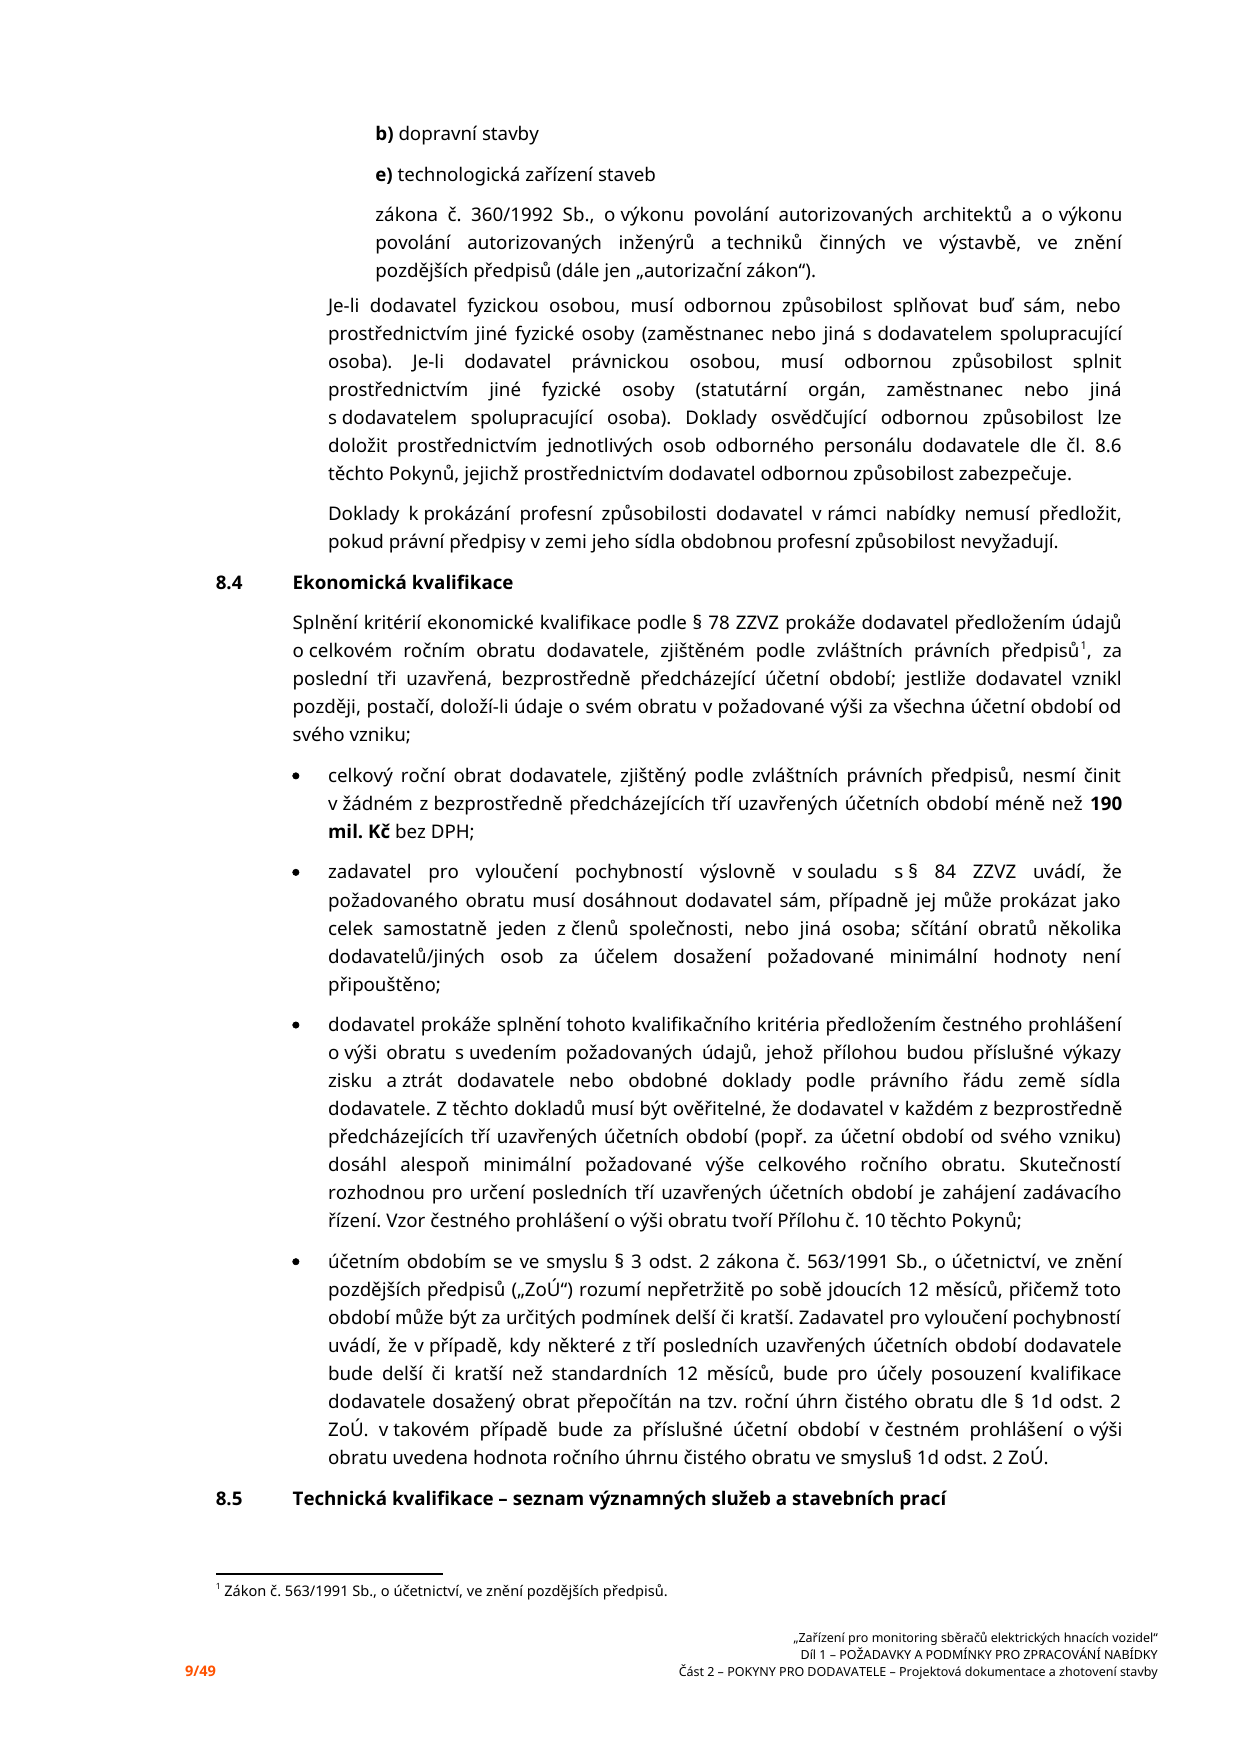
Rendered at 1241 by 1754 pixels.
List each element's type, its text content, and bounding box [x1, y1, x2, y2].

list zákona č. 360/1992 Sb., o výkonu povolání autorizovaných architektů a o výkonu povolání autorizovaných inženýrů a techniků činných ve výstavbě, ve znění pozdějších předpisů (dále jen „autorizační zákon“). [375, 202, 1122, 283]
text Splnění kritérií ekonomické kvalifikace podle § 78 ZZVZ prokáže dodavatel předložením údajů o celkovém ročním obratu dodavatele, zjištěném podle zvláštních právních předpisů, za poslední tři uzavřená, bezprostředně předcházející účetní období; jestliže dodavatel vznikl později, postačí, doloží-li údaje o svém obratu v požadované výši za všechna účetní období od svého vzniku; [292, 610, 1122, 747]
text dodavatel prokáže splnění tohoto kvalifikačního kritéria předložením čestného prohlášení o výši obratu s uvedením požadovaných údajů, jehož přílohou budou příslušné výkazy zisku a ztrát dodavatele nebo obdobné doklady podle právního řádu země sídla dodavatele. Z těchto dokladů musí být ověřitelné, že dodavatel v každém z bezprostředně předcházejících tří uzavřených účetních období (popř. za účetní období od svého vzniku) dosáhl alespoň minimální požadované výše celkového ročního obratu. Skutečností rozhodnou pro určení posledních tří uzavřených účetních období je zahájení zadávacího řízení. Vzor čestného prohlášení o výši obratu tvoří Přílohu č. 10 těchto Pokynů; [292, 1011, 1122, 1233]
text účetním obdobím se ve smyslu § 3 odst. 2 zákona č. 563/1991 Sb., o účetnictví, ve znění pozdějších předpisů („ZoÚ“) rozumí nepřetržitě po sobě jdoucích 12 měsíců, přičemž toto období může být za určitých podmínek delší či kratší. Zadavatel pro vyloučení pochybností uvádí, že v případě, kdy některé z tří posledních uzavřených účetních období dodavatele bude delší či kratší než standardních 12 měsíců, bude pro účely posouzení kvalifikace dodavatele dosažený obrat přepočítán na tzv. roční úhrn čistého obratu dle § 1d odst. 2 ZoÚ. v takovém případě bude za příslušné účetní období v čestném prohlášení o výši obratu uvedena hodnota ročního úhrnu čistého obratu ve smyslu§ 1d odst. 2 ZoÚ. [292, 1248, 1122, 1470]
text Ekonomická kvalifikace [216, 569, 1122, 595]
text Je-li dodavatel fyzickou osobou, musí odbornou způsobilost splňovat buď sám, nebo prostřednictvím jiné fyzické osoby (zaměstnanec nebo jiná s dodavatelem spolupracující osoba). Je-li dodavatel právnickou osobou, musí odbornou způsobilost splnit prostřednictvím jiné fyzické osoby (statutární orgán, zaměstnanec nebo jiná s dodavatelem spolupracující osoba). Doklady osvědčující odbornou způsobilost lze doložit prostřednictvím jednotlivých osob odborného personálu dodavatele dle čl. 8.6 těchto Pokynů, jejichž prostřednictvím dodavatel odbornou způsobilost zabezpečuje. [328, 292, 1122, 486]
text celkový roční obrat dodavatele, zjištěný podle zvláštních právních předpisů, nesmí činit v žádném z bezprostředně předcházejících tří uzavřených účetních období méně než 190 mil. Kč bez DPH; [292, 762, 1122, 844]
list e) technologická zařízení staveb [339, 161, 1122, 187]
text zadavatel pro vyloučení pochybností výslovně v souladu s § 84 ZZVZ uvádí, že požadovaného obratu musí dosáhnout dodavatel sám, případně jej může prokázat jako celek samostatně jeden z členů společnosti, nebo jiná osoba; sčítání obratů několika dodavatelů/jiných osob za účelem dosažení požadované minimální hodnoty není připouštěno; [292, 859, 1122, 996]
text Technická kvalifikace – seznam významných služeb a stavebních prací [216, 1485, 1122, 1510]
list b) dopravní stavby [339, 121, 1122, 146]
text Doklady k prokázání profesní způsobilosti dodavatel v rámci nabídky nemusí předložit, pokud právní předpisy v zemi jeho sídla obdobnou profesní způsobilost nevyžadují. [328, 501, 1122, 554]
